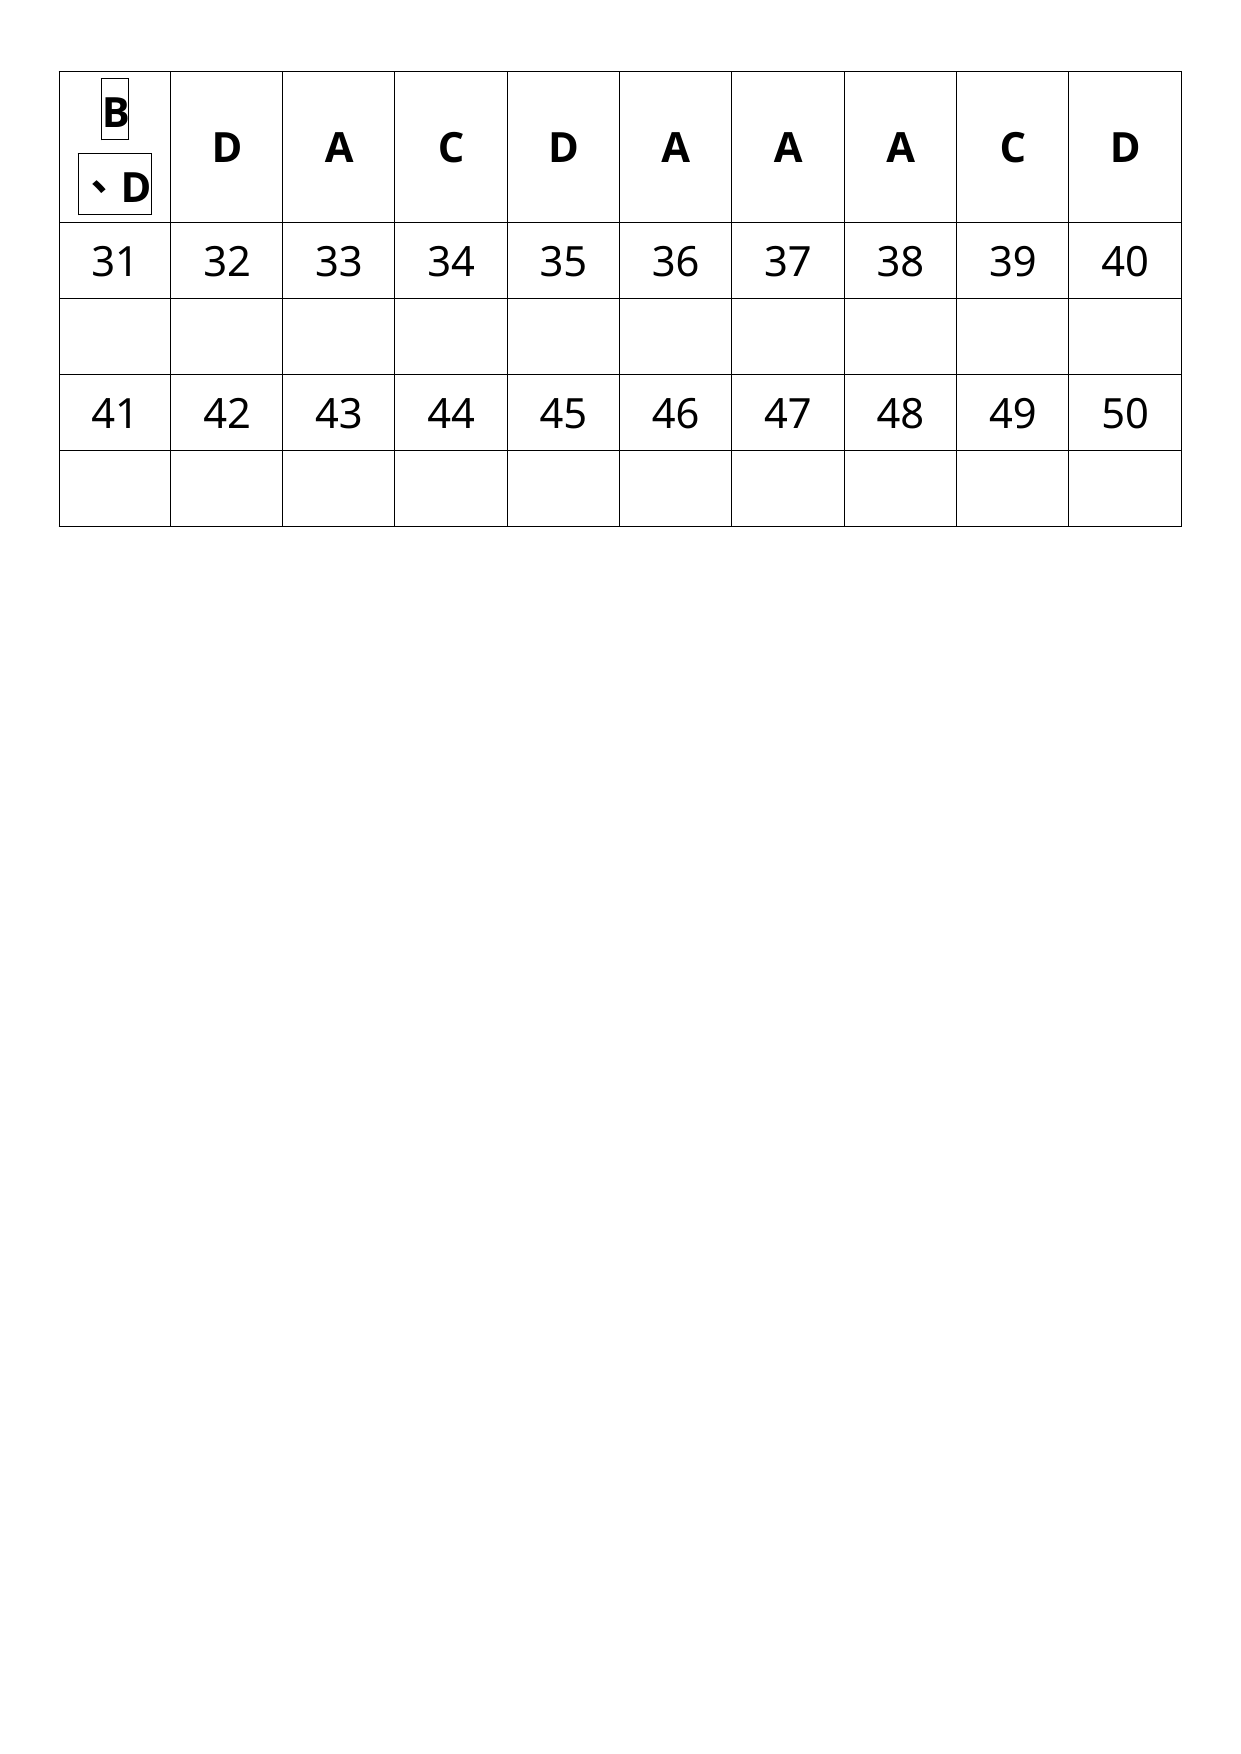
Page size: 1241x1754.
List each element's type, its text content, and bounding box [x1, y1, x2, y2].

table_cell 41 [60, 375, 170, 450]
table_cell 40 [1069, 223, 1181, 298]
table_cell 36 [620, 223, 731, 298]
table_cell A [283, 72, 394, 222]
table_cell 31 [60, 223, 170, 298]
table_cell 38 [845, 223, 956, 298]
table_cell [60, 299, 170, 374]
table_cell C [395, 72, 507, 222]
table_cell [957, 299, 1068, 374]
table_cell [171, 299, 282, 374]
table_cell [620, 299, 731, 374]
table_cell C [957, 72, 1068, 222]
table_cell 46 [620, 375, 731, 450]
table_cell [732, 299, 844, 374]
table_cell 37 [732, 223, 844, 298]
table_cell [845, 451, 956, 526]
table_cell A [845, 72, 956, 222]
table_cell 34 [395, 223, 507, 298]
table_cell 42 [171, 375, 282, 450]
table_cell [60, 451, 170, 526]
table_cell [171, 451, 282, 526]
table_cell B、D [60, 72, 170, 222]
table_cell 47 [732, 375, 844, 450]
table_cell D [508, 72, 619, 222]
table_cell D [1069, 72, 1181, 222]
table_cell 50 [1069, 375, 1181, 450]
table_cell A [620, 72, 731, 222]
table_cell 48 [845, 375, 956, 450]
table_cell 49 [957, 375, 1068, 450]
table_cell [508, 451, 619, 526]
table_cell [957, 451, 1068, 526]
table_cell 33 [283, 223, 394, 298]
table_cell [395, 451, 507, 526]
table_cell A [732, 72, 844, 222]
table_cell [283, 299, 394, 374]
table_cell [283, 451, 394, 526]
table_cell [732, 451, 844, 526]
table_cell [508, 299, 619, 374]
table_cell D [171, 72, 282, 222]
table_cell 39 [957, 223, 1068, 298]
table_cell 35 [508, 223, 619, 298]
table_cell 32 [171, 223, 282, 298]
table_cell 43 [283, 375, 394, 450]
table_cell [1069, 299, 1181, 374]
table_cell [395, 299, 507, 374]
table_cell [1069, 451, 1181, 526]
table_cell [845, 299, 956, 374]
table_cell 45 [508, 375, 619, 450]
table_cell [620, 451, 731, 526]
table_cell 44 [395, 375, 507, 450]
